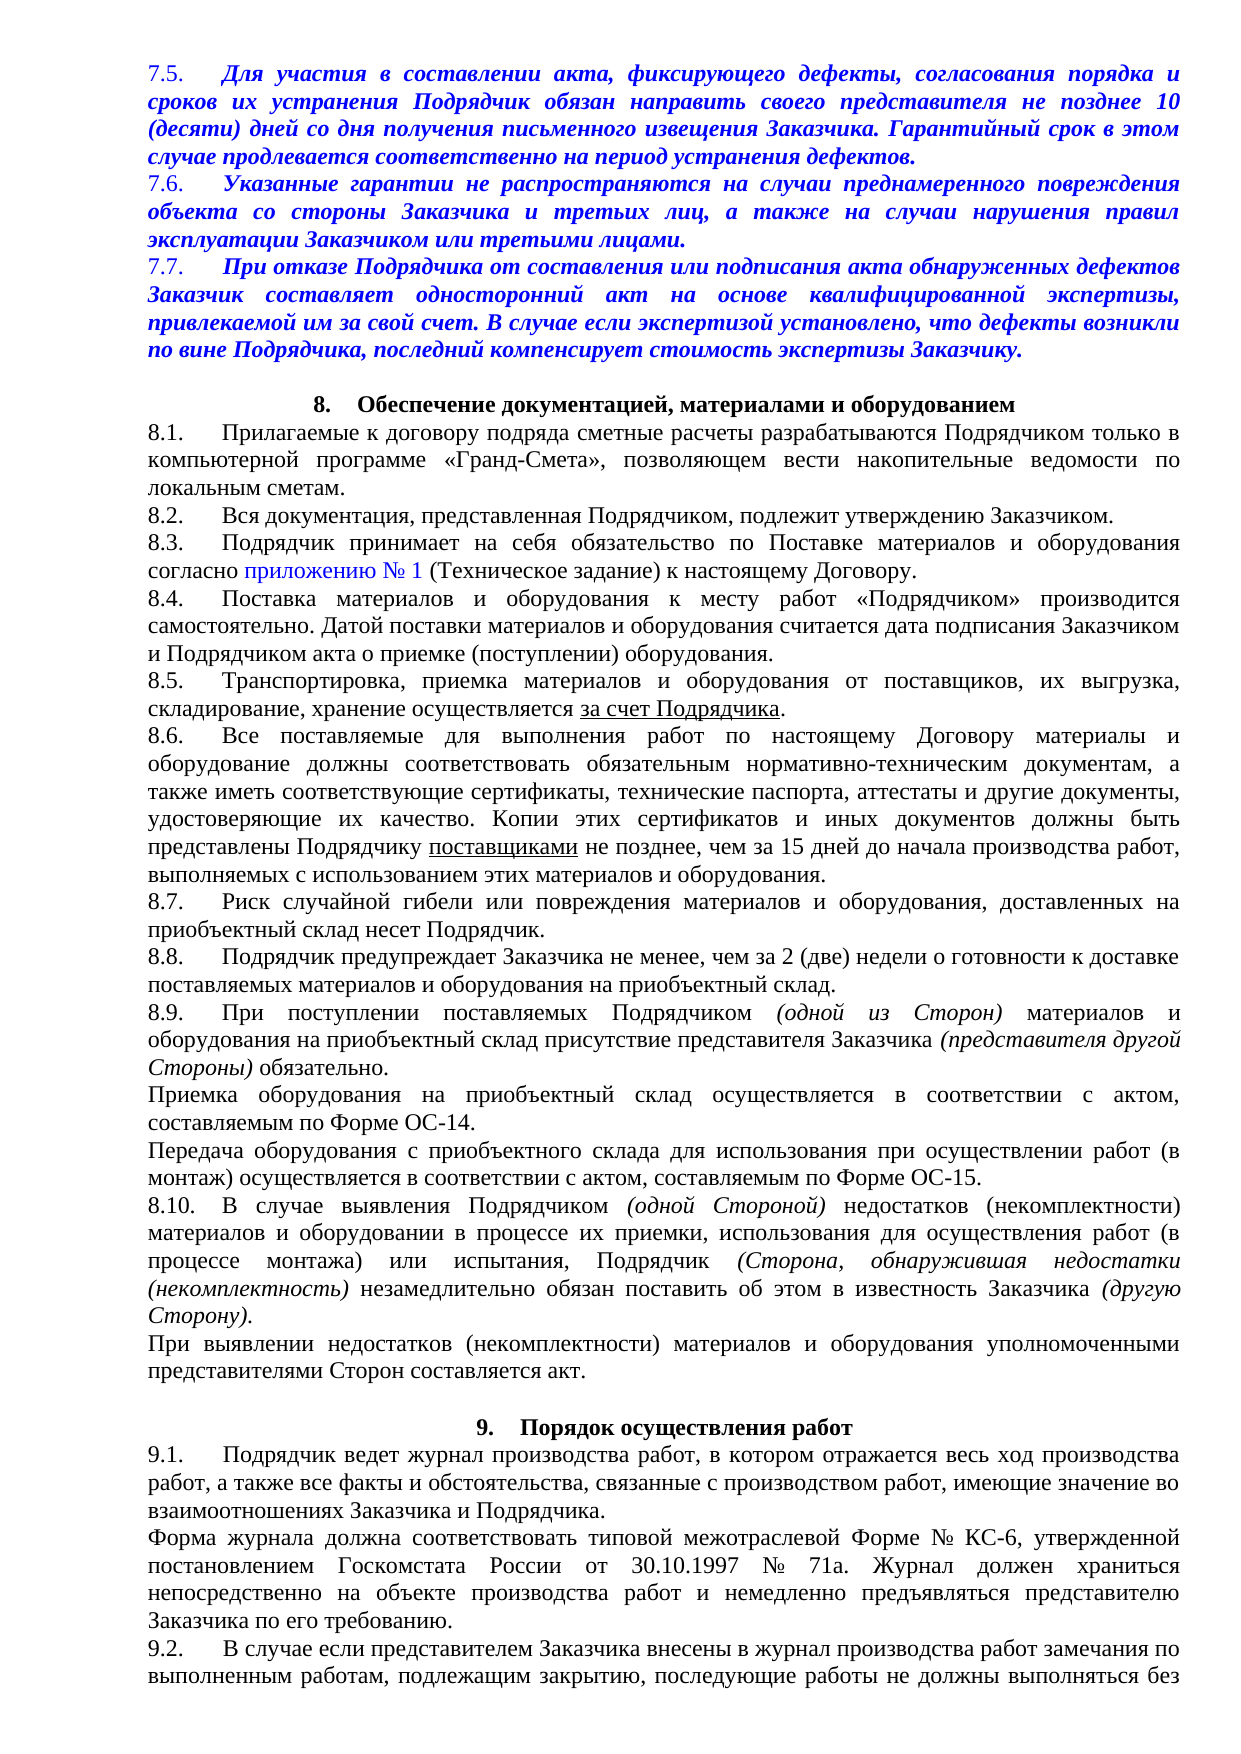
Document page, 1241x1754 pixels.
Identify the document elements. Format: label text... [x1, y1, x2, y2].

list Прилагаемые к договору подряда сметные расчеты разрабатываются Подрядчиком только в компьютерной программе «Гранд-Смета», позволяющем вести накопительные ведомости по локальным сметам. [148, 418, 1181, 501]
list Подрядчик предупреждает Заказчика не менее, чем за 2 (две) недели о готовности к доставке поставляемых материалов и оборудования на приобъектный склад. [148, 942, 1181, 998]
list Обеспечение документацией, материалами и оборудованием [148, 390, 1181, 418]
list Риск случайной гибели или повреждения материалов и оборудования, доставленных на приобъектный склад несет Подрядчик. [148, 887, 1181, 942]
text Форма журнала должна соответствовать типовой межотраслевой Форме № КС-6, утвержденной постановлением Госкомстата России от 30.10.1997 № 71а. Журнал должен храниться непосредственно на объекте производства работ и немедленно предъявляться представителю Заказчика по его требованию. [148, 1523, 1181, 1634]
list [148, 1634, 1181, 1689]
list В случае выявления Подрядчиком (одной Стороной) недостатков (некомплектности) материалов и оборудовании в процессе их приемки, использования для осуществления работ (в процессе монтажа) или испытания, Подрядчик (Сторона, обнаружившая недостатки (некомплектность) незамедлительно обязан поставить об этом в известность Заказчика (другую Сторону). [148, 1191, 1181, 1329]
text При выявлении недостатков (некомплектности) материалов и оборудования уполномоченными представителями Сторон составляется акт. [148, 1329, 1181, 1384]
text Передача оборудования с приобъектного склада для использования при осуществлении работ (в монтаж) осуществляется в соответствии с актом, составляемым по Форме ОС-15. [148, 1136, 1181, 1191]
list Поставка материалов и оборудования к месту работ «Подрядчиком» производится самостоятельно. Датой поставки материалов и оборудования считается дата подписания Заказчиком и Подрядчиком акта о приемке (поступлении) оборудования. [148, 583, 1181, 666]
list Вся документация, представленная Подрядчиком, подлежит утверждению Заказчиком. [148, 501, 1181, 528]
list Для участия в составлении акта, фиксирующего дефекты, согласования порядка и сроков их устранения Подрядчик обязан направить своего представителя не позднее 10 (десяти) дней со дня получения письменного извещения Заказчика. Гарантийный срок в этом случае продлевается соответственно на период устранения дефектов. [148, 59, 1181, 169]
list Транспортировка, приемка материалов и оборудования от поставщиков, их выгрузка, складирование, хранение осуществляется за счет Подрядчика. [148, 666, 1181, 722]
list Порядок осуществления работ [148, 1413, 1181, 1440]
list При поступлении поставляемых Подрядчиком (одной из Сторон) материалов и оборудования на приобъектный склад присутствие представителя Заказчика (представителя другой Стороны) обязательно. [148, 998, 1181, 1080]
text Приемка оборудования на приобъектный склад осуществляется в соответствии с актом, составляемым по Форме ОС-14. [148, 1080, 1181, 1136]
list Подрядчик ведет журнал производства работ, в котором отражается весь ход производства работ, а также все факты и обстоятельства, связанные с производством работ, имеющие значение во взаимоотношениях Заказчика и Подрядчика. [148, 1440, 1181, 1523]
list Указанные гарантии не распространяются на случаи преднамеренного повреждения объекта со стороны Заказчика и третьих лиц, а также на случаи нарушения правил эксплуатации Заказчиком или третьими лицами. [148, 169, 1181, 252]
list Все поставляемые для выполнения работ по настоящему Договору материалы и оборудование должны соответствовать обязательным нормативно-техническим документам, а также иметь соответствующие сертификаты, технические паспорта, аттестаты и другие документы, удостоверяющие их качество. Копии этих сертификатов и иных документов должны быть представлены Подрядчику поставщиками не позднее, чем за 15 дней до начала производства работ, выполняемых с использованием этих материалов и оборудования. [148, 722, 1181, 887]
list При отказе Подрядчика от составления или подписания акта обнаруженных дефектов Заказчик составляет односторонний акт на основе квалифицированной экспертизы, привлекаемой им за свой счет. В случае если экспертизой установлено, что дефекты возникли по вине Подрядчика, последний компенсирует стоимость экспертизы Заказчику. [148, 252, 1181, 363]
list Подрядчик принимает на себя обязательство по Поставке материалов и оборудования согласно приложению № 1 (Техническое задание) к настоящему Договору. [148, 528, 1181, 583]
